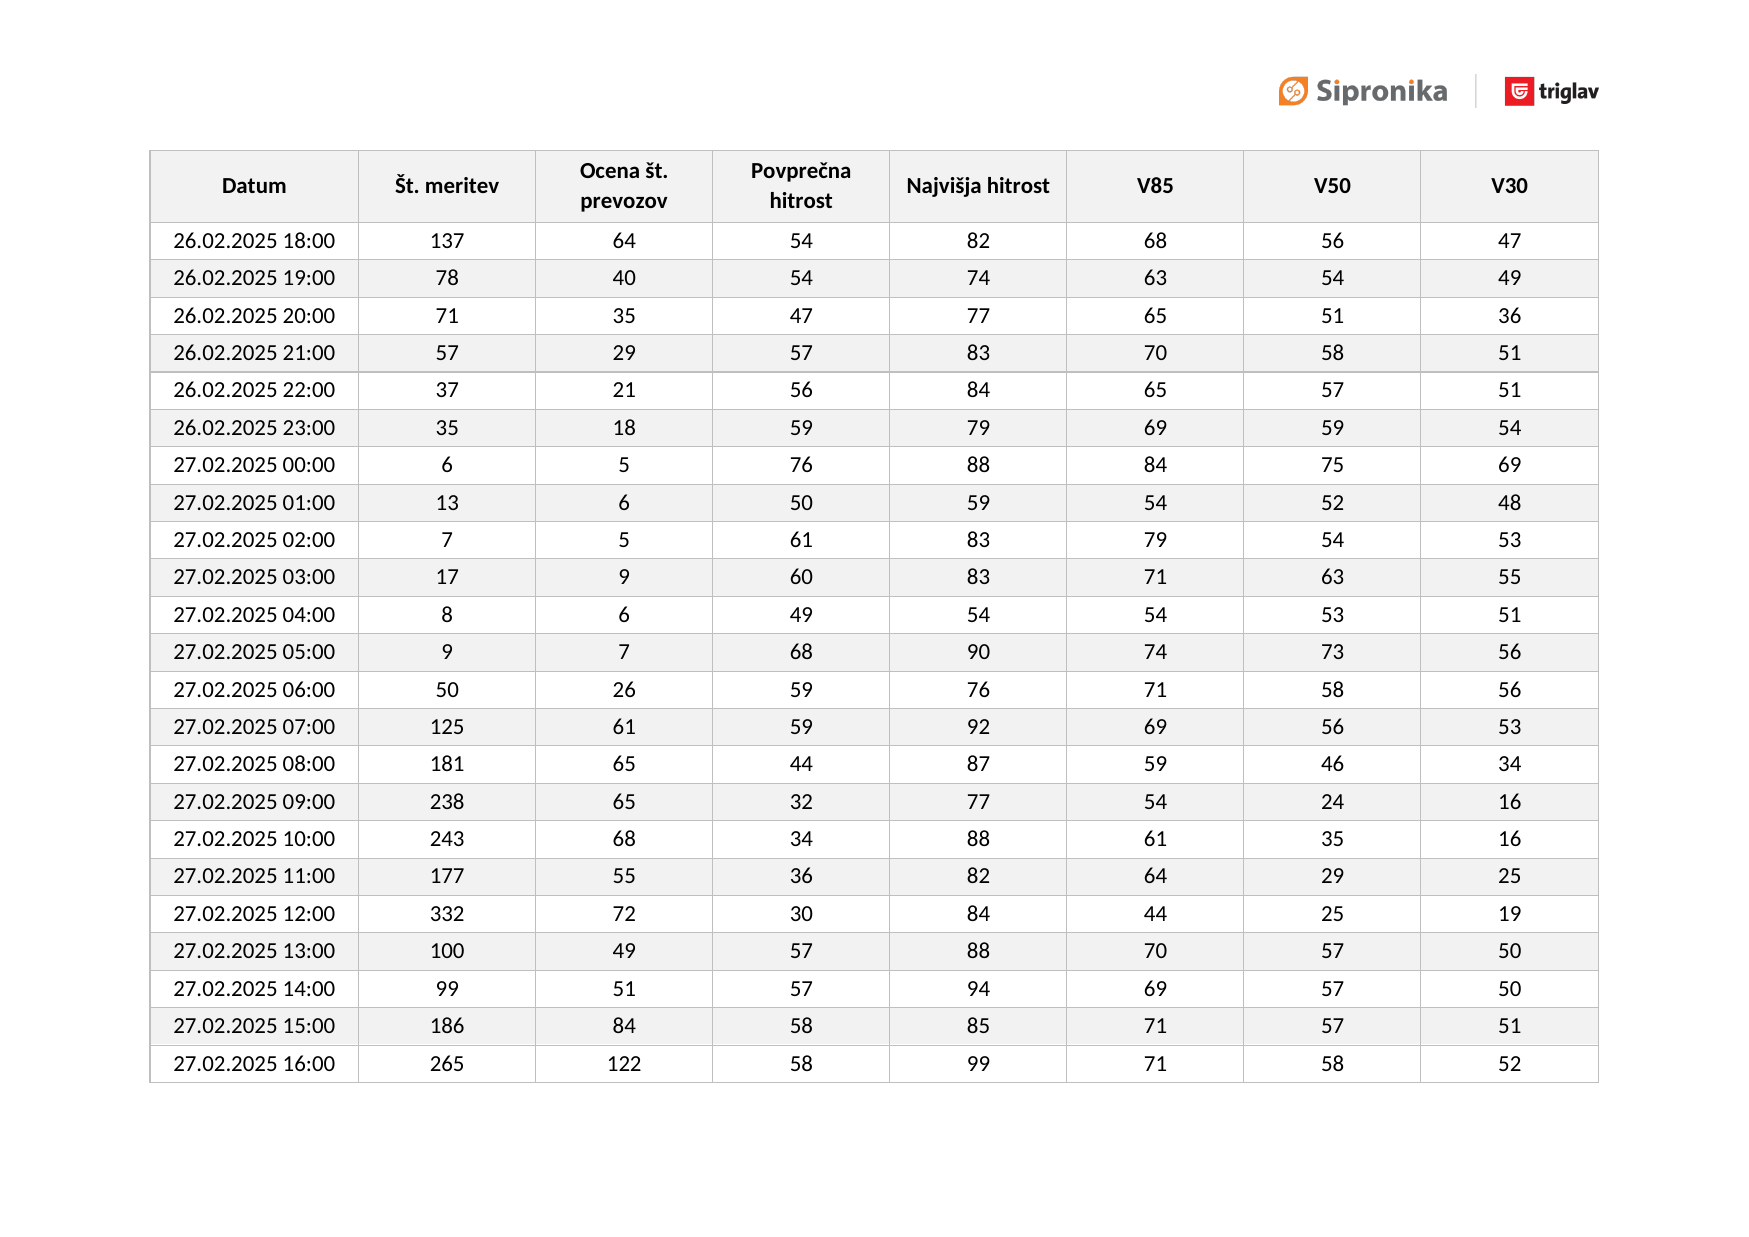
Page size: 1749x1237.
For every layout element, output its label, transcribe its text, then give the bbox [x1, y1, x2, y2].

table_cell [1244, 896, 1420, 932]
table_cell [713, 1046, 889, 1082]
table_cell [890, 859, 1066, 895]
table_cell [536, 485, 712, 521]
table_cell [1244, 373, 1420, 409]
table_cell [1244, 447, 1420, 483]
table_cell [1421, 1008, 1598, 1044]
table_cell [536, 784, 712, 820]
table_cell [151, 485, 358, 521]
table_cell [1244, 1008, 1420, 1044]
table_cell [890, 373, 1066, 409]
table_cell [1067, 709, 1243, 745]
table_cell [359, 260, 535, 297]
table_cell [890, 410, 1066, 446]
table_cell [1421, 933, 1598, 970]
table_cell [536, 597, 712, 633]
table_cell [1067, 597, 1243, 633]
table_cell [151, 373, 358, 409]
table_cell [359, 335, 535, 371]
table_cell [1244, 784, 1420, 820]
picture [1279, 74, 1599, 108]
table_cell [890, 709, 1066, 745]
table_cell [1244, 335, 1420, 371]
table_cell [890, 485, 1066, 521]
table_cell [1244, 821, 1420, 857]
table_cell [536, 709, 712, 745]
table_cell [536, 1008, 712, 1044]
table_header V50 [1244, 151, 1420, 222]
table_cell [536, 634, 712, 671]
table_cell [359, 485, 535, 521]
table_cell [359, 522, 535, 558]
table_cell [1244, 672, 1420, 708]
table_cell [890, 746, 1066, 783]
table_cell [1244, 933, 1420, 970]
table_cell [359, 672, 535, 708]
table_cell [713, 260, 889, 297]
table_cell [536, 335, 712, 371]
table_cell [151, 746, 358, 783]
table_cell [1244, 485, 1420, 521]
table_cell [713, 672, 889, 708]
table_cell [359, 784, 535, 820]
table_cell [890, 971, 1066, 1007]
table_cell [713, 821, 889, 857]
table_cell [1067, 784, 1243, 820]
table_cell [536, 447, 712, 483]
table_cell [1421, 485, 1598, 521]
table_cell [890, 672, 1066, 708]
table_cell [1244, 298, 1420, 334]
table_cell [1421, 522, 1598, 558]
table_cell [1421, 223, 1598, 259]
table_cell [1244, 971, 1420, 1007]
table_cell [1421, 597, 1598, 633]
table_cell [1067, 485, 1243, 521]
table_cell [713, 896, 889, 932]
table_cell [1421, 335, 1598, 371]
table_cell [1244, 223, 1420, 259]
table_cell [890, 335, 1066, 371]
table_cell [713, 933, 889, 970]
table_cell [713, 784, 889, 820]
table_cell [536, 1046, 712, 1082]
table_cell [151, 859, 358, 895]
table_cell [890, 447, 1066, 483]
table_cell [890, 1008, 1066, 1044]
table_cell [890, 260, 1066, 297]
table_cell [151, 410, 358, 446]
table_header Ocena št. prevozov [536, 151, 712, 222]
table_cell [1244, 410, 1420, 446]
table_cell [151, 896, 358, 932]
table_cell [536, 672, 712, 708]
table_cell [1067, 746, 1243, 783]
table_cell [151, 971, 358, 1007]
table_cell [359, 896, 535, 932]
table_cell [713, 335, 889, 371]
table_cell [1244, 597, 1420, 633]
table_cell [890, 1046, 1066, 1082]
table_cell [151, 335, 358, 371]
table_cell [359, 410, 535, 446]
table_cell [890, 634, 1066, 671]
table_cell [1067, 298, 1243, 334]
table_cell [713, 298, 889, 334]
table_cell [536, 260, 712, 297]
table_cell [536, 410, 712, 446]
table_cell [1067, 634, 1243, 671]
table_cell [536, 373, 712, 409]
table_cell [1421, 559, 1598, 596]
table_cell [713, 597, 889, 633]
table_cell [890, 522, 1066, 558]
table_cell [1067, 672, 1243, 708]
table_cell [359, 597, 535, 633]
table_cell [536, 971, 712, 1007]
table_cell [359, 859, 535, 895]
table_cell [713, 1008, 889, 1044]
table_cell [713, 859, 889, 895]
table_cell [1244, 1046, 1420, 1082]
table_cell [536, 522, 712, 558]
table_header Datum [151, 151, 358, 222]
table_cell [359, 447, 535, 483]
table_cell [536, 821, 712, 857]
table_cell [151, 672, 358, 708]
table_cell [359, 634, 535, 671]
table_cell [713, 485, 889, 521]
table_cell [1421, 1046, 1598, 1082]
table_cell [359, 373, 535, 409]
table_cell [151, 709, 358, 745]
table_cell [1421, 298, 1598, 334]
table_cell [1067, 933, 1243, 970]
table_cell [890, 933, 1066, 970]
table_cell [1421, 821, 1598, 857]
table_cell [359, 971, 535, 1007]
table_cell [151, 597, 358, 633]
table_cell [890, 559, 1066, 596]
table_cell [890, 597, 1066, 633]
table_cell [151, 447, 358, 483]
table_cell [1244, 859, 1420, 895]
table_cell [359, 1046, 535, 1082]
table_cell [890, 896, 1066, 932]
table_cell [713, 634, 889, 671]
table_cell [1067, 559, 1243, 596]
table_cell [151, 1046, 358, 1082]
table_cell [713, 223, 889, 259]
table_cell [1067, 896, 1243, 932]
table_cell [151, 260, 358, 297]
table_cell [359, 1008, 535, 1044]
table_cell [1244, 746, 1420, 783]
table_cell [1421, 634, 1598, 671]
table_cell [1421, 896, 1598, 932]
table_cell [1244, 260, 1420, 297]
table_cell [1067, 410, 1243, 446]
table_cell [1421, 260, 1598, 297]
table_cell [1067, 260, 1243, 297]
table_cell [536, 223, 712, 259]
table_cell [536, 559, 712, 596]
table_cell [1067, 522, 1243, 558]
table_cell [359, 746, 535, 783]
table_header Št. meritev [359, 151, 535, 222]
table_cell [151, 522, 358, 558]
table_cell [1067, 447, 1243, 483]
table_header Povprečna hitrost [713, 151, 889, 222]
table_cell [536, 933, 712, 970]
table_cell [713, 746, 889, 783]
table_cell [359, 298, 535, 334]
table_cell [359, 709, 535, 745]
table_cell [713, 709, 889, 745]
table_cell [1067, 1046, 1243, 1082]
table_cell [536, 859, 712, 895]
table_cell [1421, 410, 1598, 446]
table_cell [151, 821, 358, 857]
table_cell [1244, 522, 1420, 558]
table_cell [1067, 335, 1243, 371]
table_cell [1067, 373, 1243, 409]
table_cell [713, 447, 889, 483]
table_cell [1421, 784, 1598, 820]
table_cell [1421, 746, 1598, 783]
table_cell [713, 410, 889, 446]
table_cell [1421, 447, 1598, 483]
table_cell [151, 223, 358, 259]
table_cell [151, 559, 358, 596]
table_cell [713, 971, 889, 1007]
table_header Najvišja hitrost [890, 151, 1066, 222]
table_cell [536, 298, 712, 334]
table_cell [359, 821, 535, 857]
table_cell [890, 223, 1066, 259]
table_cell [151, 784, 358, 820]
table_header V85 [1067, 151, 1243, 222]
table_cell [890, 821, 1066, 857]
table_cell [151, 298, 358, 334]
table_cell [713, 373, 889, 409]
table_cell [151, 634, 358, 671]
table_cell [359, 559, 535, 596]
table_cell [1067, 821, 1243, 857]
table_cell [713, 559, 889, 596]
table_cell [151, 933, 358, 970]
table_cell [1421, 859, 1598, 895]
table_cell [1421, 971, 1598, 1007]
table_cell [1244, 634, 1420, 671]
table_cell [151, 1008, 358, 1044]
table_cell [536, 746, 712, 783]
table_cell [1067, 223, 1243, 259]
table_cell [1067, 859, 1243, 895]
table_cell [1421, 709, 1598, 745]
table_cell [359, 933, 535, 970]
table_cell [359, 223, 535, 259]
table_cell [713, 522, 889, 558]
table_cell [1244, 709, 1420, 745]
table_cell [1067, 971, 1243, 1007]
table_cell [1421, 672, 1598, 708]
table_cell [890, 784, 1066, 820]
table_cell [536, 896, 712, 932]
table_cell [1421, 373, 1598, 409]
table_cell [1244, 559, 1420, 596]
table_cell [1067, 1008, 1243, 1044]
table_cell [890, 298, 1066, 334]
table_header V30 [1421, 151, 1598, 222]
